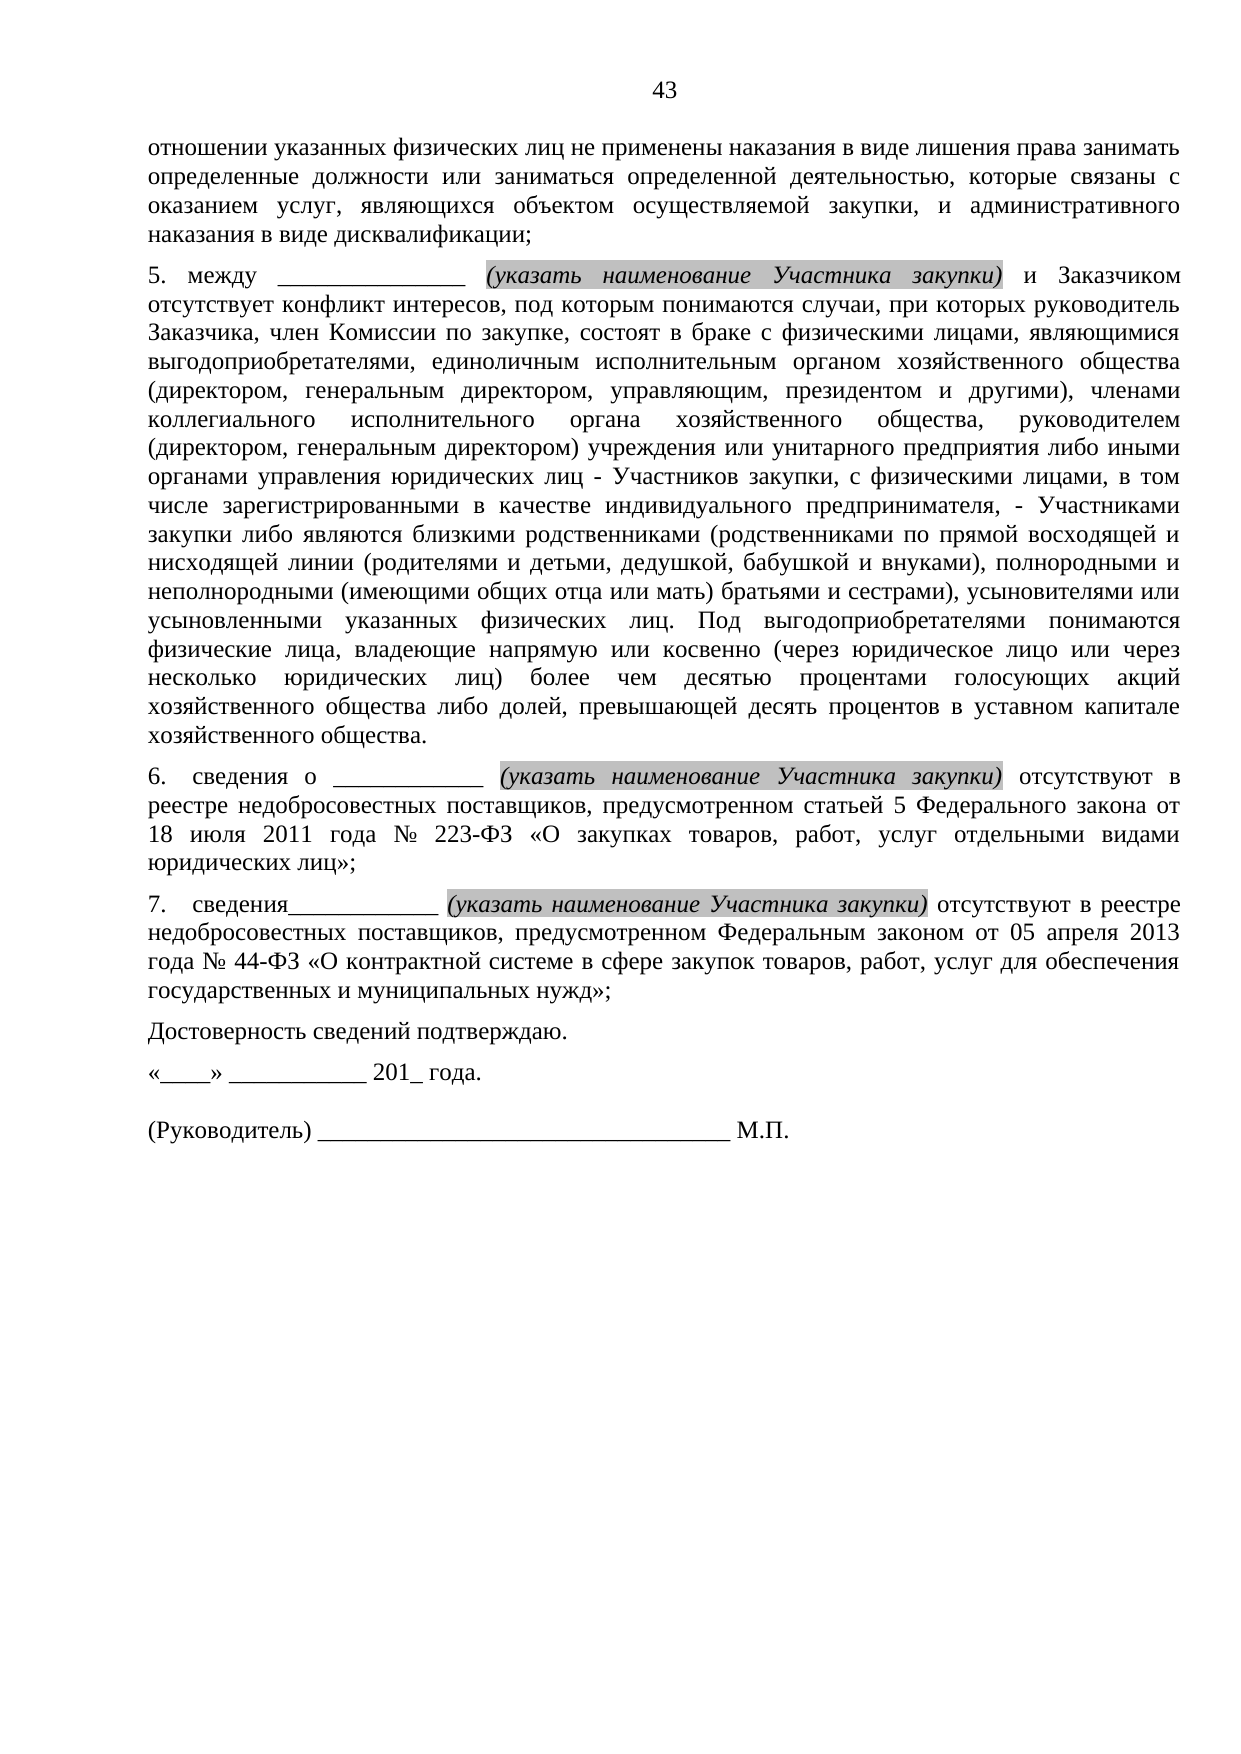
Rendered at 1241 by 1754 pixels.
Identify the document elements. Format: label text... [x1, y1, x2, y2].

text Достоверность сведений подтверждаю. [148, 1016, 1181, 1045]
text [148, 132, 1181, 247]
text 6. сведения о ____________ (указать наименование Участника закупки) отсутствуют в реестре недобросовестных поставщиков, предусмотренном статьей 5 Федерального закона от 18 июля 2011 года № 223-ФЗ «О закупках товаров, работ, услуг отдельными видами юридических лиц»; [148, 761, 1181, 876]
text 7. сведения____________ (указать наименование Участника закупки) отсутствуют в реестре недобросовестных поставщиков, предусмотренном Федеральным законом от 05 апреля 2013 года № 44-ФЗ «О контрактной системе в сфере закупок товаров, работ, услуг для обеспечения государственных и муниципальных нужд»; [148, 889, 1181, 1004]
text «____» ___________ 201_ года. [148, 1057, 1181, 1086]
text (Руководитель) _________________________________ М.П. [148, 1115, 1181, 1144]
text 5. между _______________ (указать наименование Участника закупки) и Заказчиком отсутствует конфликт интересов, под которым понимаются случаи, при которых руководитель Заказчика, член Комиссии по закупке, состоят в браке с физическими лицами, являющимися выгодоприобретателями, единоличным исполнительным органом хозяйственного общества (директором, генеральным директором, управляющим, президентом и другими), членами коллегиального исполнительного органа хозяйственного общества, руководителем (директором, генеральным директором) учреждения или унитарного предприятия либо иными органами управления юридических лиц - Участников закупки, с физическими лицами, в том числе зарегистрированными в качестве индивидуального предпринимателя, - Участниками закупки либо являются близкими родственниками (родственниками по прямой восходящей и нисходящей линии (родителями и детьми, дедушкой, бабушкой и внуками), полнородными и неполнородными (имеющими общих отца или мать) братьями и сестрами), усыновителями или усыновленными указанных физических лиц. Под выгодоприобретателями понимаются физические лица, владеющие напрямую или косвенно (через юридическое лицо или через несколько юридических лиц) более чем десятью процентами голосующих акций хозяйственного общества либо долей, превышающей десять процентов в уставном капитале хозяйственного общества. [148, 260, 1181, 749]
